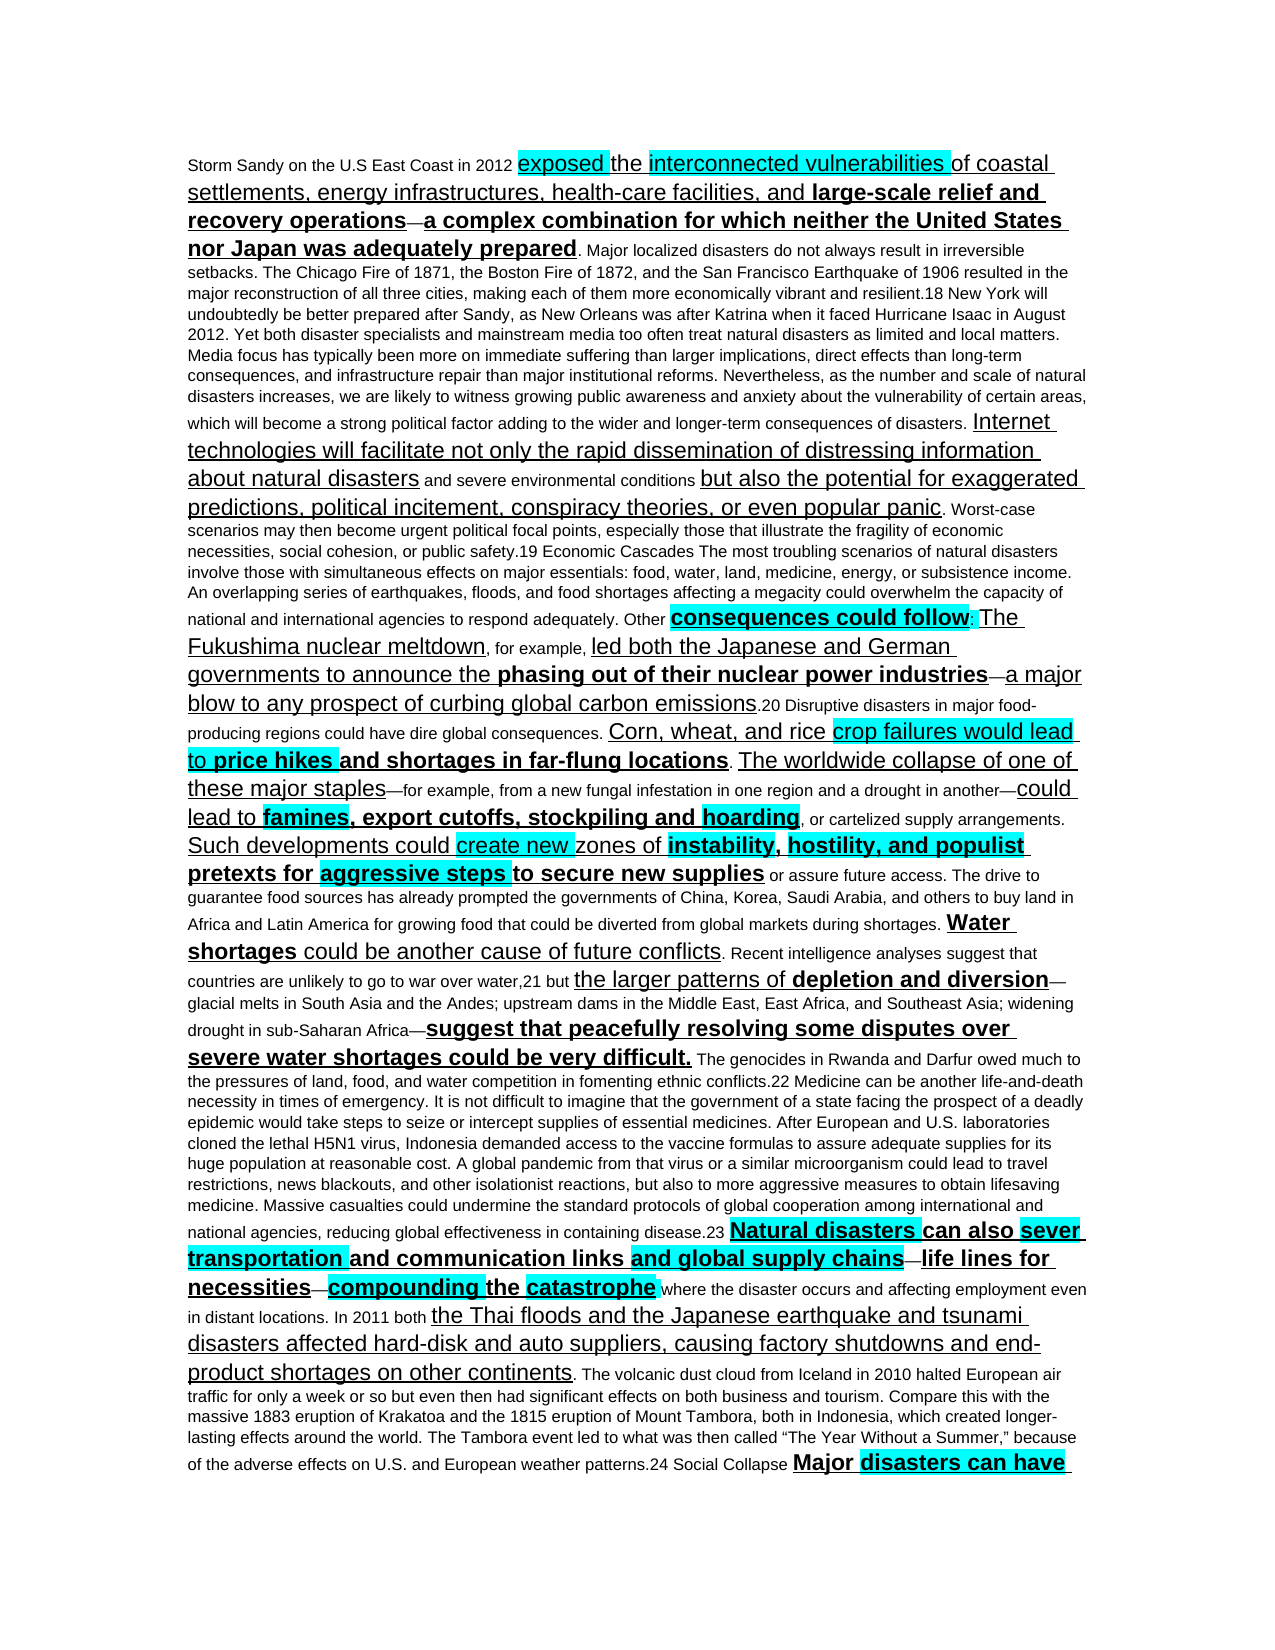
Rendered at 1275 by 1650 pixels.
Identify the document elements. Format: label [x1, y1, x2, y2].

text [187, 150, 1087, 1475]
